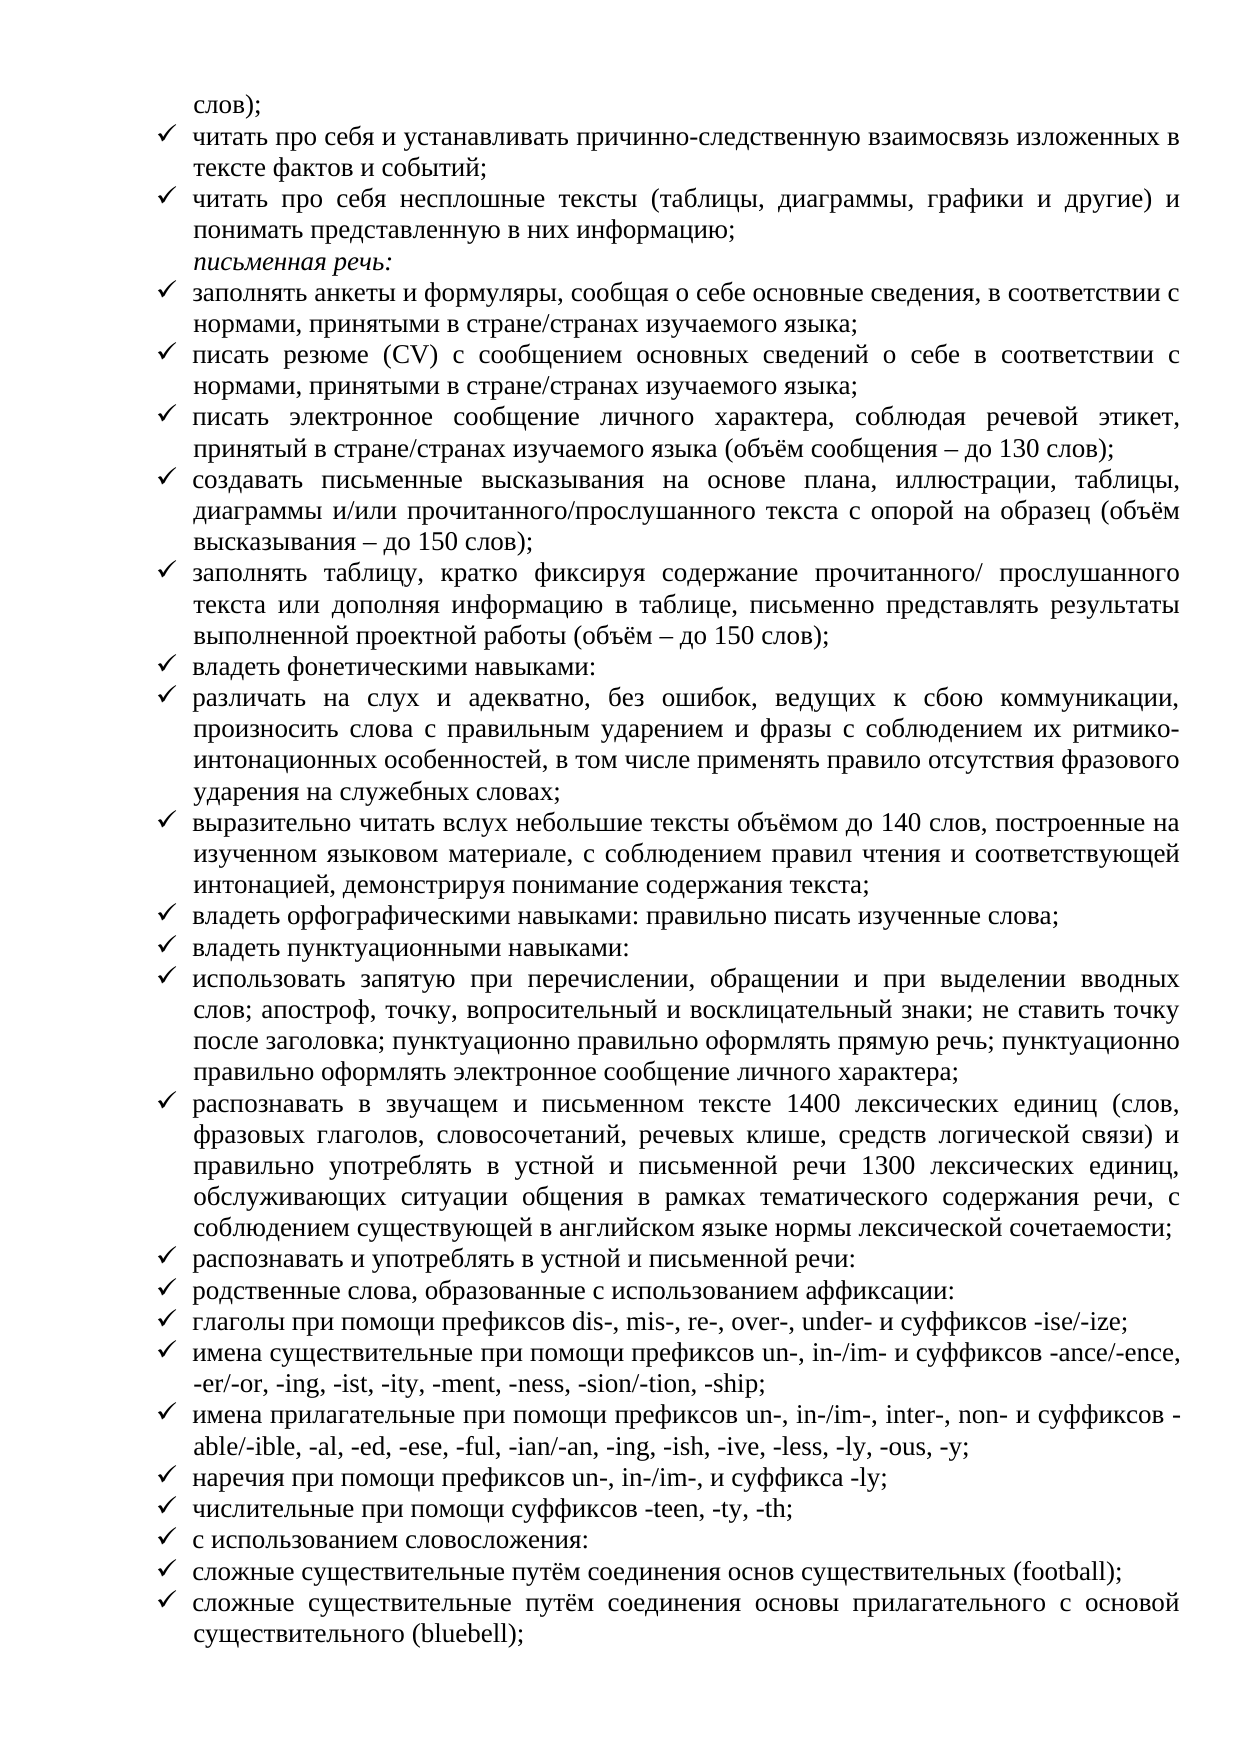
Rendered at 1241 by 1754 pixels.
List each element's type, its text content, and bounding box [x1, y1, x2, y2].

list сложные существительные путём соединения основ существительных (football); [156, 1555, 1181, 1586]
list писать резюме (CV) с сообщением основных сведений о себе в соответствии с нормами, принятыми в стране/странах изучаемого языка; [156, 338, 1181, 401]
list сложные существительные путём соединения основы прилагательного с основой существительного (bluebell); [156, 1586, 1181, 1648]
list имена существительные при помощи префиксов un-, in-/im- и суффиксов -ance/-ence, -er/-or, -ing, -ist, -ity, -ment, -ness, -sion/-tion, -ship; [156, 1336, 1181, 1399]
list наречия при помощи префиксов un-, in-/im-, и суффикса -ly; [156, 1461, 1181, 1492]
list распознавать и употреблять в устной и письменной речи: [156, 1242, 1181, 1274]
list родственные слова, образованные с использованием аффиксации: [156, 1274, 1181, 1305]
list использовать запятую при перечислении, обращении и при выделении вводных слов; апостроф, точку, вопросительный и восклицательный знаки; не ставить точку после заголовка; пунктуационно правильно оформлять прямую речь; пунктуационно правильно оформлять электронное сообщение личного характера; [156, 962, 1181, 1087]
list владеть орфографическими навыками: правильно писать изученные слова; [156, 899, 1181, 931]
list различать на слух и адекватно, без ошибок, ведущих к сбою коммуникации, произносить слова с правильным ударением и фразы с соблюдением их ритмико-интонационных особенностей, в том числе применять правило отсутствия фразового ударения на служебных словах; [156, 681, 1181, 806]
list заполнять таблицу, кратко фиксируя содержание прочитанного/ прослушанного текста или дополняя информацию в таблице, письменно представлять результаты выполненной проектной работы (объём – до 150 слов); [156, 556, 1181, 650]
list владеть пунктуационными навыками: [156, 931, 1181, 962]
list читать про себя и устанавливать причинно-следственную взаимосвязь изложенных в тексте фактов и событий; [156, 120, 1181, 182]
list с использованием словосложения: [156, 1523, 1181, 1555]
list имена прилагательные при помощи префиксов un-, in-/im-, inter-, non- и суффиксов -able/-ible, -al, -ed, -ese, -ful, -ian/-an, -ing, -ish, -ive, -less, -ly, -ous, -y; [156, 1399, 1181, 1461]
list глаголы при помощи префиксов dis-, mis-, re-, over-, under- и суффиксов -ise/-ize; [156, 1305, 1181, 1336]
list выразительно читать вслух небольшие тексты объёмом до 140 слов, построенные на изученном языковом материале, с соблюдением правил чтения и соответствующей интонацией, демонстрируя понимание содержания текста; [156, 806, 1181, 899]
list писать электронное сообщение личного характера, соблюдая речевой этикет, принятый в стране/странах изучаемого языка (объём сообщения – до 130 слов); [156, 401, 1181, 463]
list числительные при помощи суффиксов -teen, -ty, -th; [156, 1492, 1181, 1523]
text письменная речь: [193, 244, 1181, 276]
list читать про себя несплошные тексты (таблицы, диаграммы, графики и другие) и понимать представленную в них информацию; [156, 182, 1181, 244]
list распознавать в звучащем и письменном тексте 1400 лексических единиц (слов, фразовых глаголов, словосочетаний, речевых клише, средств логической связи) и правильно употреблять в устной и письменной речи 1300 лексических единиц, обслуживающих ситуации общения в рамках тематического содержания речи, с соблюдением существующей в английском языке нормы лексической сочетаемости; [156, 1087, 1181, 1242]
list создавать письменные высказывания на основе плана, иллюстрации, таблицы, диаграммы и/или прочитанного/прослушанного текста с опорой на образец (объём высказывания – до 150 слов); [156, 463, 1181, 556]
list заполнять анкеты и формуляры, сообщая о себе основные сведения, в соответствии с нормами, принятыми в стране/странах изучаемого языка; [156, 276, 1181, 338]
list владеть фонетическими навыками: [156, 650, 1181, 681]
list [156, 89, 1181, 120]
